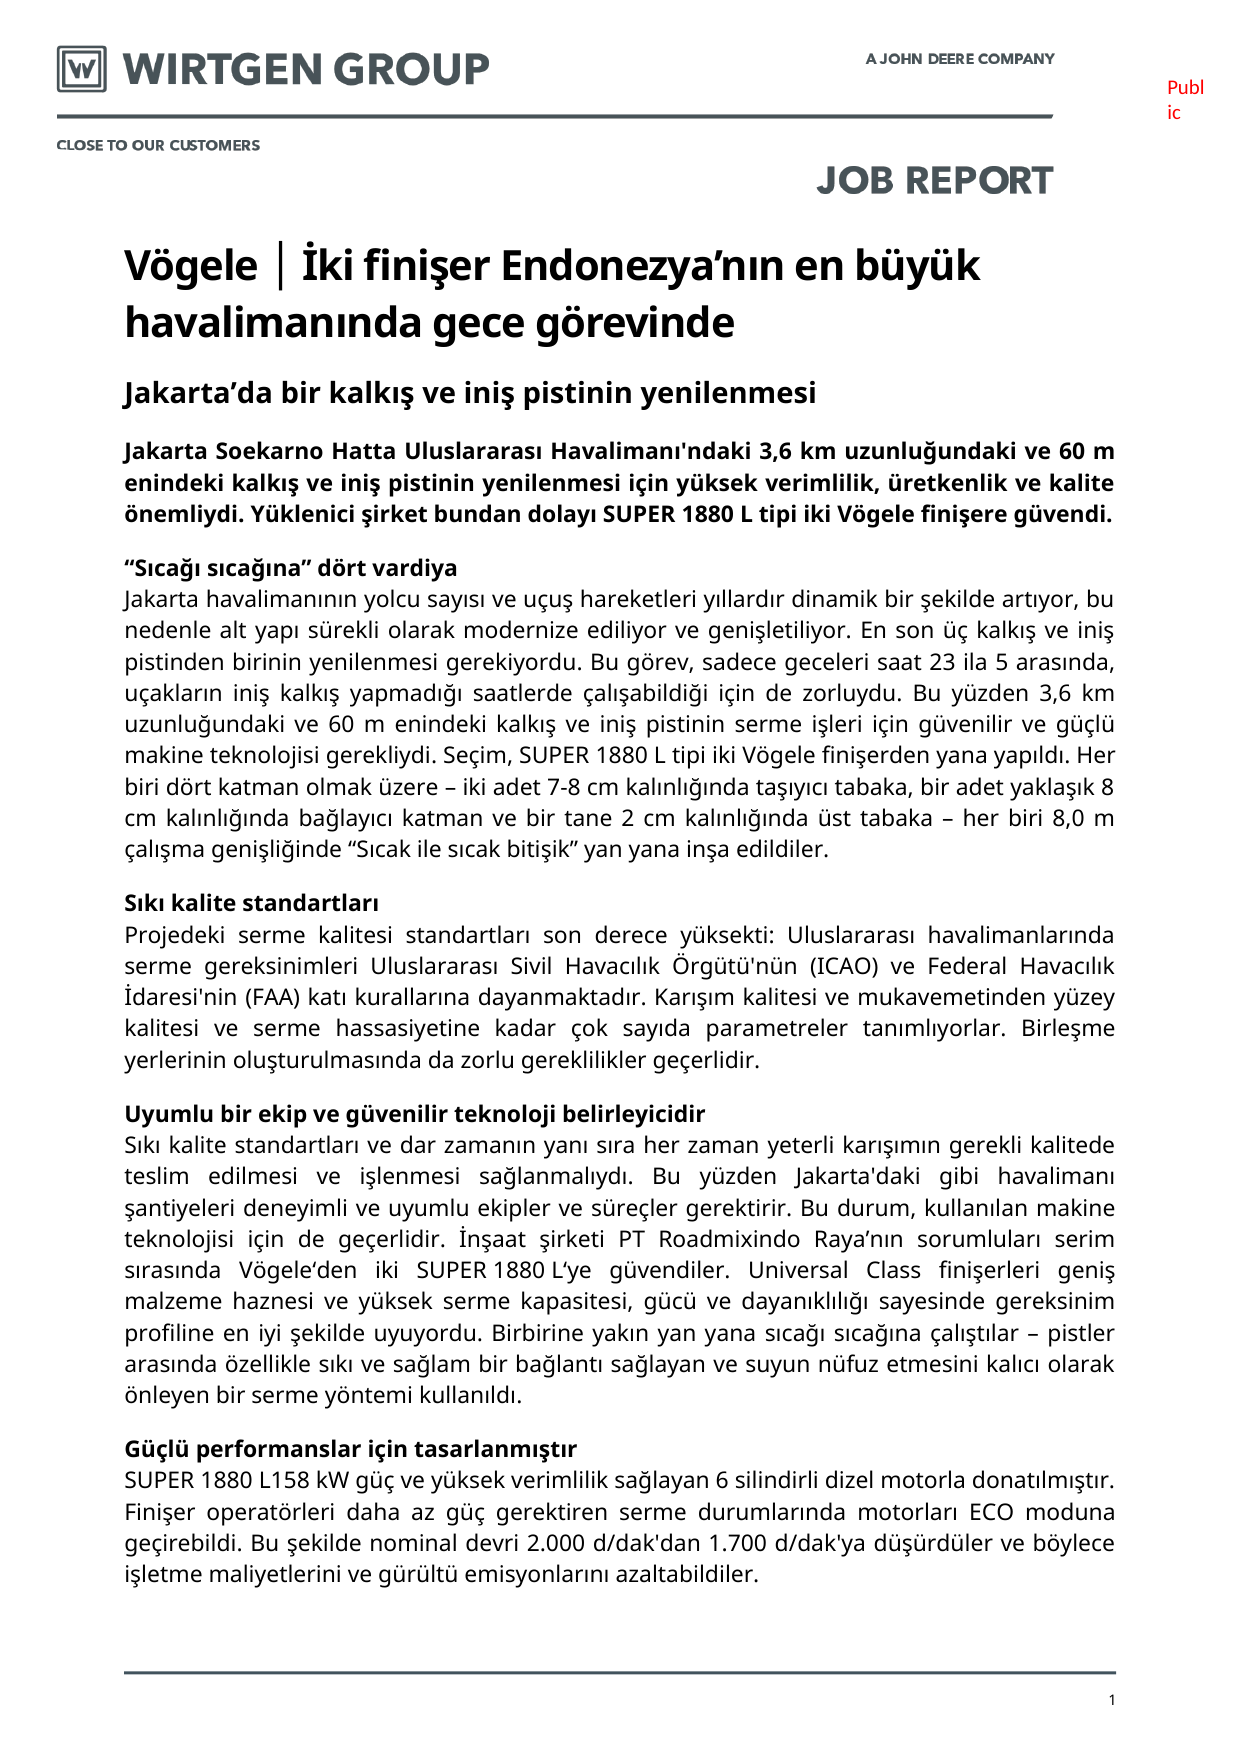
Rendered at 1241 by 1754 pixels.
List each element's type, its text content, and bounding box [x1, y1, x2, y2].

text “Sıcağı sıcağına” dört vardiya [124, 552, 1116, 583]
text SUPER 1880 L158 kW güç ve yüksek verimlilik sağlayan 6 silindirli dizel motorla donatılmıştır. Finişer operatörleri daha az güç gerektiren serme durumlarında motorları ECO moduna geçirebildi. Bu şekilde nominal devri 2.000 d/dak'dan 1.700 d/dak'ya düşürdüler ve böylece işletme maliyetlerini ve gürültü emisyonlarını azaltabildiler. [124, 1464, 1116, 1589]
text Sıkı kalite standartları ve dar zamanın yanı sıra her zaman yeterli karışımın gerekli kalitede teslim edilmesi ve işlenmesi sağlanmalıydı. Bu yüzden Jakarta'daki gibi havalimanı şantiyeleri deneyimli ve uyumlu ekipler ve süreçler gerektirir. Bu durum, kullanılan makine teknolojisi için de geçerlidir. İnşaat şirketi PT Roadmixindo Raya’nın sorumluları serim sırasında Vögele‘den iki SUPER 1880 L‘ye güvendiler. Universal Class finişerleri geniş malzeme haznesi ve yüksek serme kapasitesi, gücü ve dayanıklılığı sayesinde gereksinim profiline en iyi şekilde uyuyordu. Birbirine yakın yan yana sıcağı sıcağına çalıştılar – pistler arasında özellikle sıkı ve sağlam bir bağlantı sağlayan ve suyun nüfuz etmesini kalıcı olarak önleyen bir serme yöntemi kullanıldı. [124, 1129, 1116, 1410]
text Jakarta’da bir kalkış ve iniş pistinin yenilenmesi [124, 373, 1116, 412]
text Vögele │ İki finişer Endonezya’nın en büyük havalimanında gece görevinde [124, 236, 1116, 350]
text Uyumlu bir ekip ve güvenilir teknoloji belirleyicidir [124, 1098, 1116, 1129]
text Sıkı kalite standartları [124, 887, 1116, 919]
text Projedeki serme kalitesi standartları son derece yüksekti: Uluslararası havalimanlarında serme gereksinimleri Uluslararası Sivil Havacılık Örgütü'nün (ICAO) ve Federal Havacılık İdaresi'nin (FAA) katı kurallarına dayanmaktadır. Karışım kalitesi ve mukavemetinden yüzey kalitesi ve serme hassasiyetine kadar çok sayıda parametreler tanımlıyorlar. Birleşme yerlerinin oluşturulmasında da zorlu gereklilikler geçerlidir. [124, 919, 1116, 1075]
picture [53, 45, 1062, 196]
text Jakarta Soekarno Hatta Uluslararası Havalimanı'ndaki 3,6 km uzunluğundaki ve 60 m enindeki kalkış ve iniş pistinin yenilenmesi için yüksek verimlilik, üretkenlik ve kalite önemliydi. Yüklenici şirket bundan dolayı SUPER 1880 L tipi iki Vögele finişere güvendi. [124, 435, 1116, 529]
text Jakarta havalimanının yolcu sayısı ve uçuş hareketleri yıllardır dinamik bir şekilde artıyor, bu nedenle alt yapı sürekli olarak modernize ediliyor ve genişletiliyor. En son üç kalkış ve iniş pistinden birinin yenilenmesi gerekiyordu. Bu görev, sadece geceleri saat 23 ila 5 arasında, uçakların iniş kalkış yapmadığı saatlerde çalışabildiği için de zorluydu. Bu yüzden 3,6 km uzunluğundaki ve 60 m enindeki kalkış ve iniş pistinin serme işleri için güvenilir ve güçlü makine teknolojisi gerekliydi. Seçim, SUPER 1880 L tipi iki Vögele finişerden yana yapıldı. Her biri dört katman olmak üzere – iki adet 7-8 cm kalınlığında taşıyıcı tabaka, bir adet yaklaşık 8 cm kalınlığında bağlayıcı katman ve bir tane 2 cm kalınlığında üst tabaka – her biri 8,0 m çalışma genişliğinde “Sıcak ile sıcak bitişik” yan yana inşa edildiler. [124, 583, 1116, 864]
text Güçlü performanslar için tasarlanmıştır [124, 1433, 1116, 1464]
